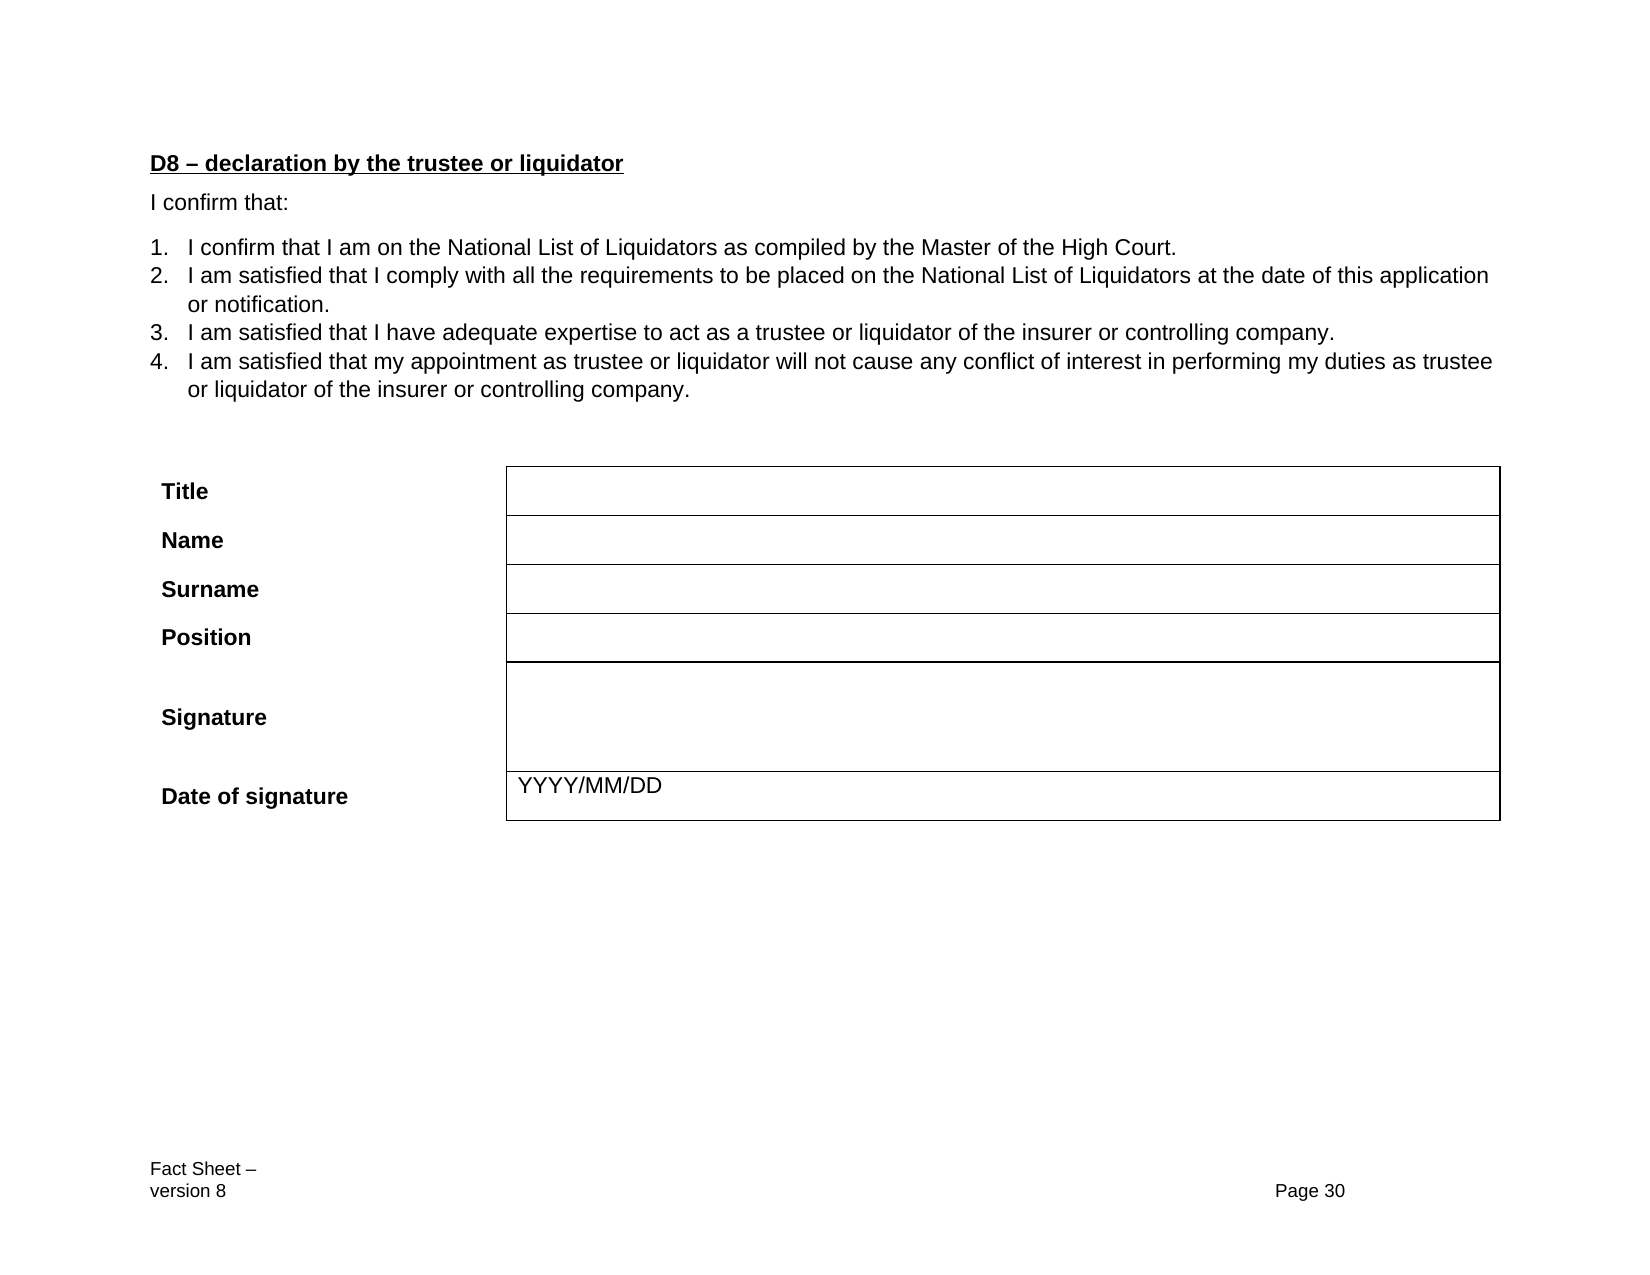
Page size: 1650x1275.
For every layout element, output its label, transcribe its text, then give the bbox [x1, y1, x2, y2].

list I am satisfied that I comply with all the requirements to be placed on the National List of Liquidators at the date of this application or notification. [150, 262, 1500, 317]
table_cell [507, 516, 1499, 564]
list I am satisfied that my appointment as trustee or liquidator will not cause any conflict of interest in performing my duties as trustee or liquidator of the insurer or controlling company. [150, 348, 1500, 402]
table_cell [507, 663, 1499, 771]
text I confirm that: [150, 189, 1500, 215]
list I confirm that I am on the National List of Liquidators as compiled by the Master of the High Court. [150, 234, 1500, 260]
table_cell Position [150, 613, 506, 661]
table_header [507, 467, 1499, 515]
table_cell Signature [150, 661, 506, 771]
table_cell Surname [150, 564, 506, 613]
table_cell YYYY/MM/DD [507, 772, 1499, 820]
table_cell [507, 614, 1499, 661]
list I am satisfied that I have adequate expertise to act as a trustee or liquidator of the insurer or controlling company. [150, 319, 1500, 346]
table_header Title [150, 466, 506, 515]
table_cell Date of signature [150, 771, 506, 820]
subtitle D8 – declaration by the trustee or liquidator [150, 150, 1500, 176]
table_cell Name [150, 515, 506, 564]
table_cell [507, 565, 1499, 613]
